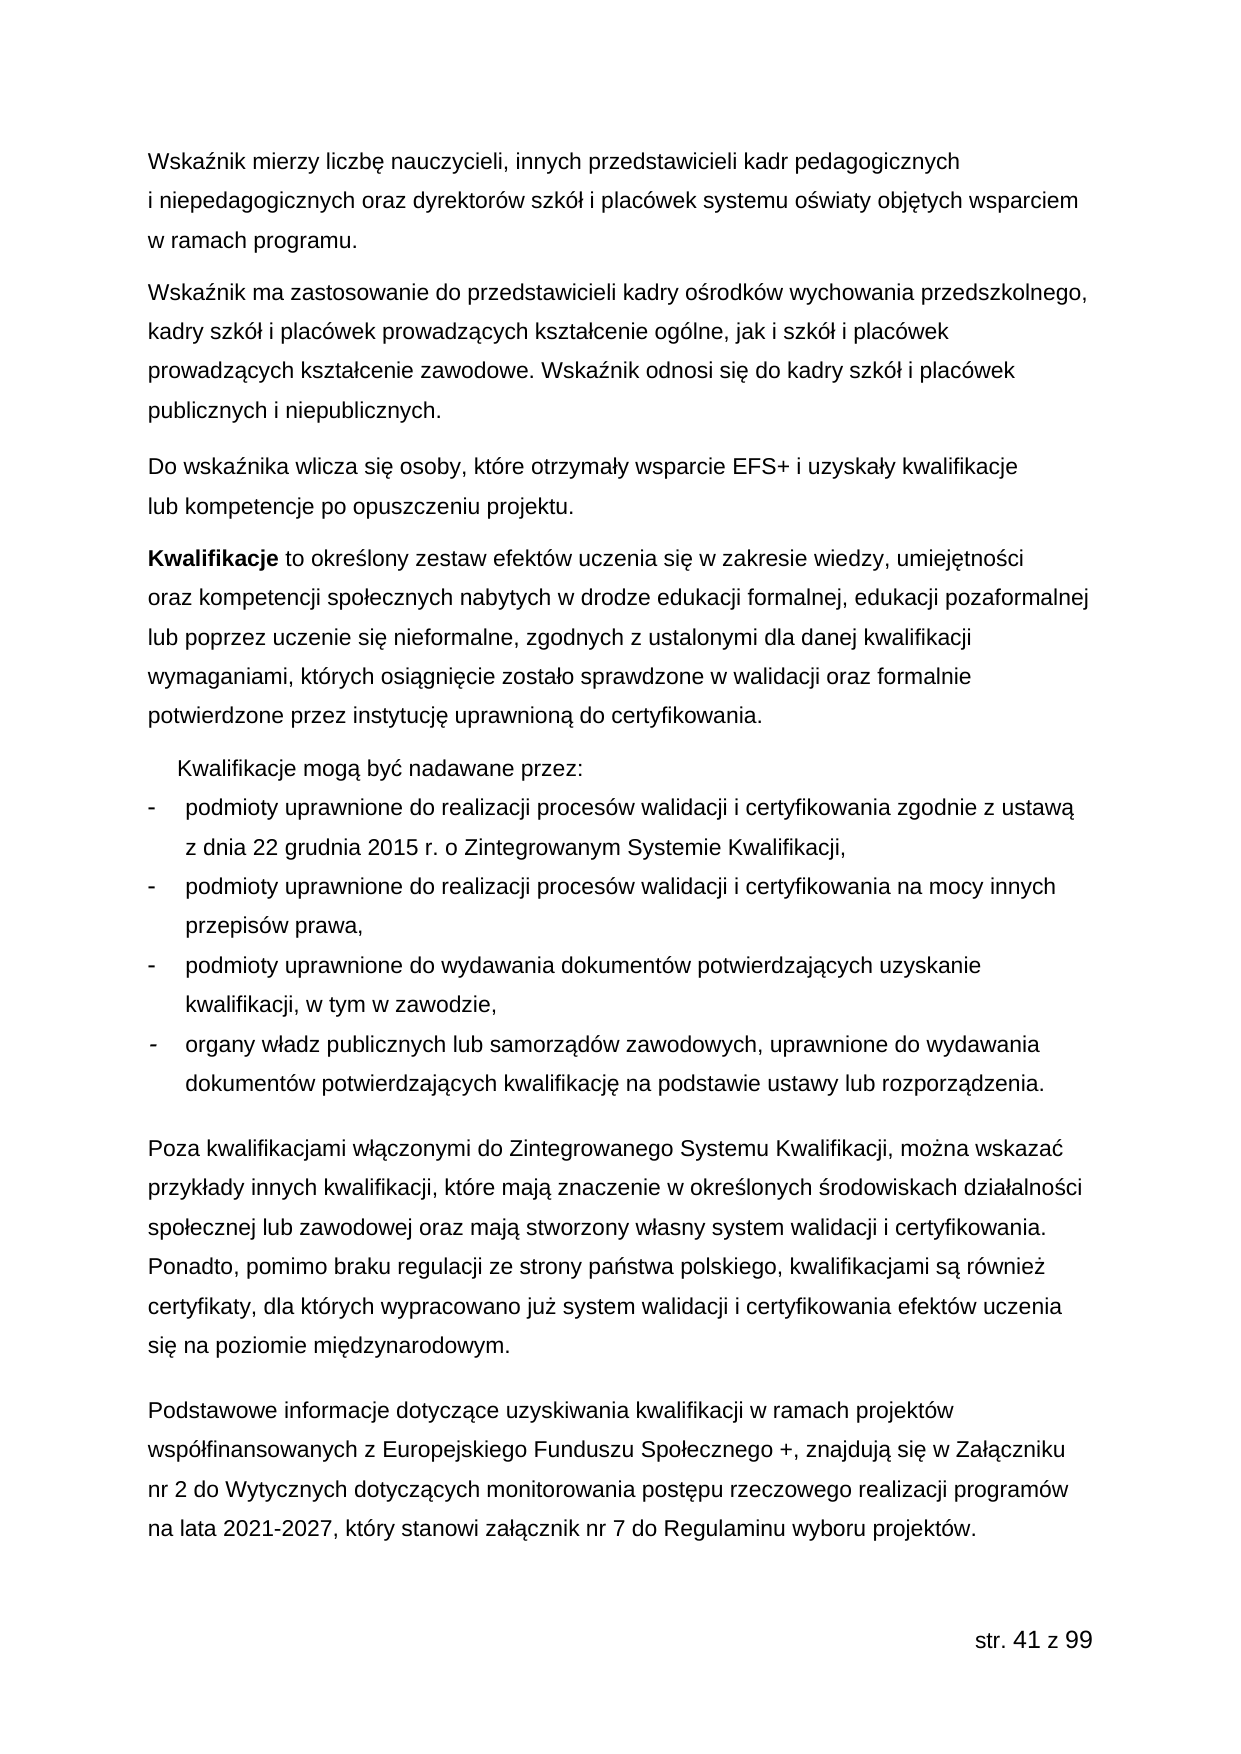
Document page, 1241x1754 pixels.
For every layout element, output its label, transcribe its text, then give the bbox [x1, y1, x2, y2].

list podmioty uprawnione do realizacji procesów walidacji i certyfikowania zgodnie z ustawą z dnia 22 grudnia 2015 r. o Zintegrowanym Systemie Kwalifikacji, [148, 794, 1093, 860]
text Podstawowe informacje dotyczące uzyskiwania kwalifikacji w ramach projektów współfinansowanych z Europejskiego Funduszu Społecznego +, znajdują się w Załączniku nr 2 do Wytycznych dotyczących monitorowania postępu rzeczowego realizacji programów na lata 2021-2027, który stanowi załącznik nr 7 do Regulaminu wyboru projektów. [148, 1397, 1093, 1541]
text Wskaźnik mierzy liczbę nauczycieli, innych przedstawicieli kadr pedagogicznych i niepedagogicznych oraz dyrektorów szkół i placówek systemu oświaty objętych wsparciem w ramach programu. [148, 148, 1093, 253]
list organy władz publicznych lub samorządów zawodowych, uprawnione do wydawania dokumentów potwierdzających kwalifikację na podstawie ustawy lub rozporządzenia. [148, 1031, 1093, 1097]
list podmioty uprawnione do realizacji procesów walidacji i certyfikowania na mocy innych przepisów prawa, [148, 873, 1093, 939]
text Kwalifikacje mogą być nadawane przez: [148, 754, 1093, 781]
text Wskaźnik ma zastosowanie do przedstawicieli kadry ośrodków wychowania przedszkolnego, kadry szkół i placówek prowadzących kształcenie ogólne, jak i szkół i placówek prowadzących kształcenie zawodowe. Wskaźnik odnosi się do kadry szkół i placówek publicznych i niepublicznych. [148, 278, 1093, 423]
text Kwalifikacje to określony zestaw efektów uczenia się w zakresie wiedzy, umiejętności oraz kompetencji społecznych nabytych w drodze edukacji formalnej, edukacji pozaformalnej lub poprzez uczenie się nieformalne, zgodnych z ustalonymi dla danej kwalifikacji wymaganiami, których osiągnięcie zostało sprawdzone w walidacji oraz formalnie potwierdzone przez instytucję uprawnioną do certyfikowania. [148, 544, 1093, 729]
text Poza kwalifikacjami włączonymi do Zintegrowanego Systemu Kwalifikacji, można wskazać przykłady innych kwalifikacji, które mają znaczenie w określonych środowiskach działalności społecznej lub zawodowej oraz mają stworzony własny system walidacji i certyfikowania. Ponadto, pomimo braku regulacji ze strony państwa polskiego, kwalifikacjami są również certyfikaty, dla których wypracowano już system walidacji i certyfikowania efektów uczenia się na poziomie międzynarodowym. [148, 1135, 1093, 1358]
list podmioty uprawnione do wydawania dokumentów potwierdzających uzyskanie kwalifikacji, w tym w zawodzie, [148, 952, 1093, 1018]
text Do wskaźnika wlicza się osoby, które otrzymały wsparcie EFS+ i uzyskały kwalifikacje lub kompetencje po opuszczeniu projektu. [148, 453, 1093, 519]
